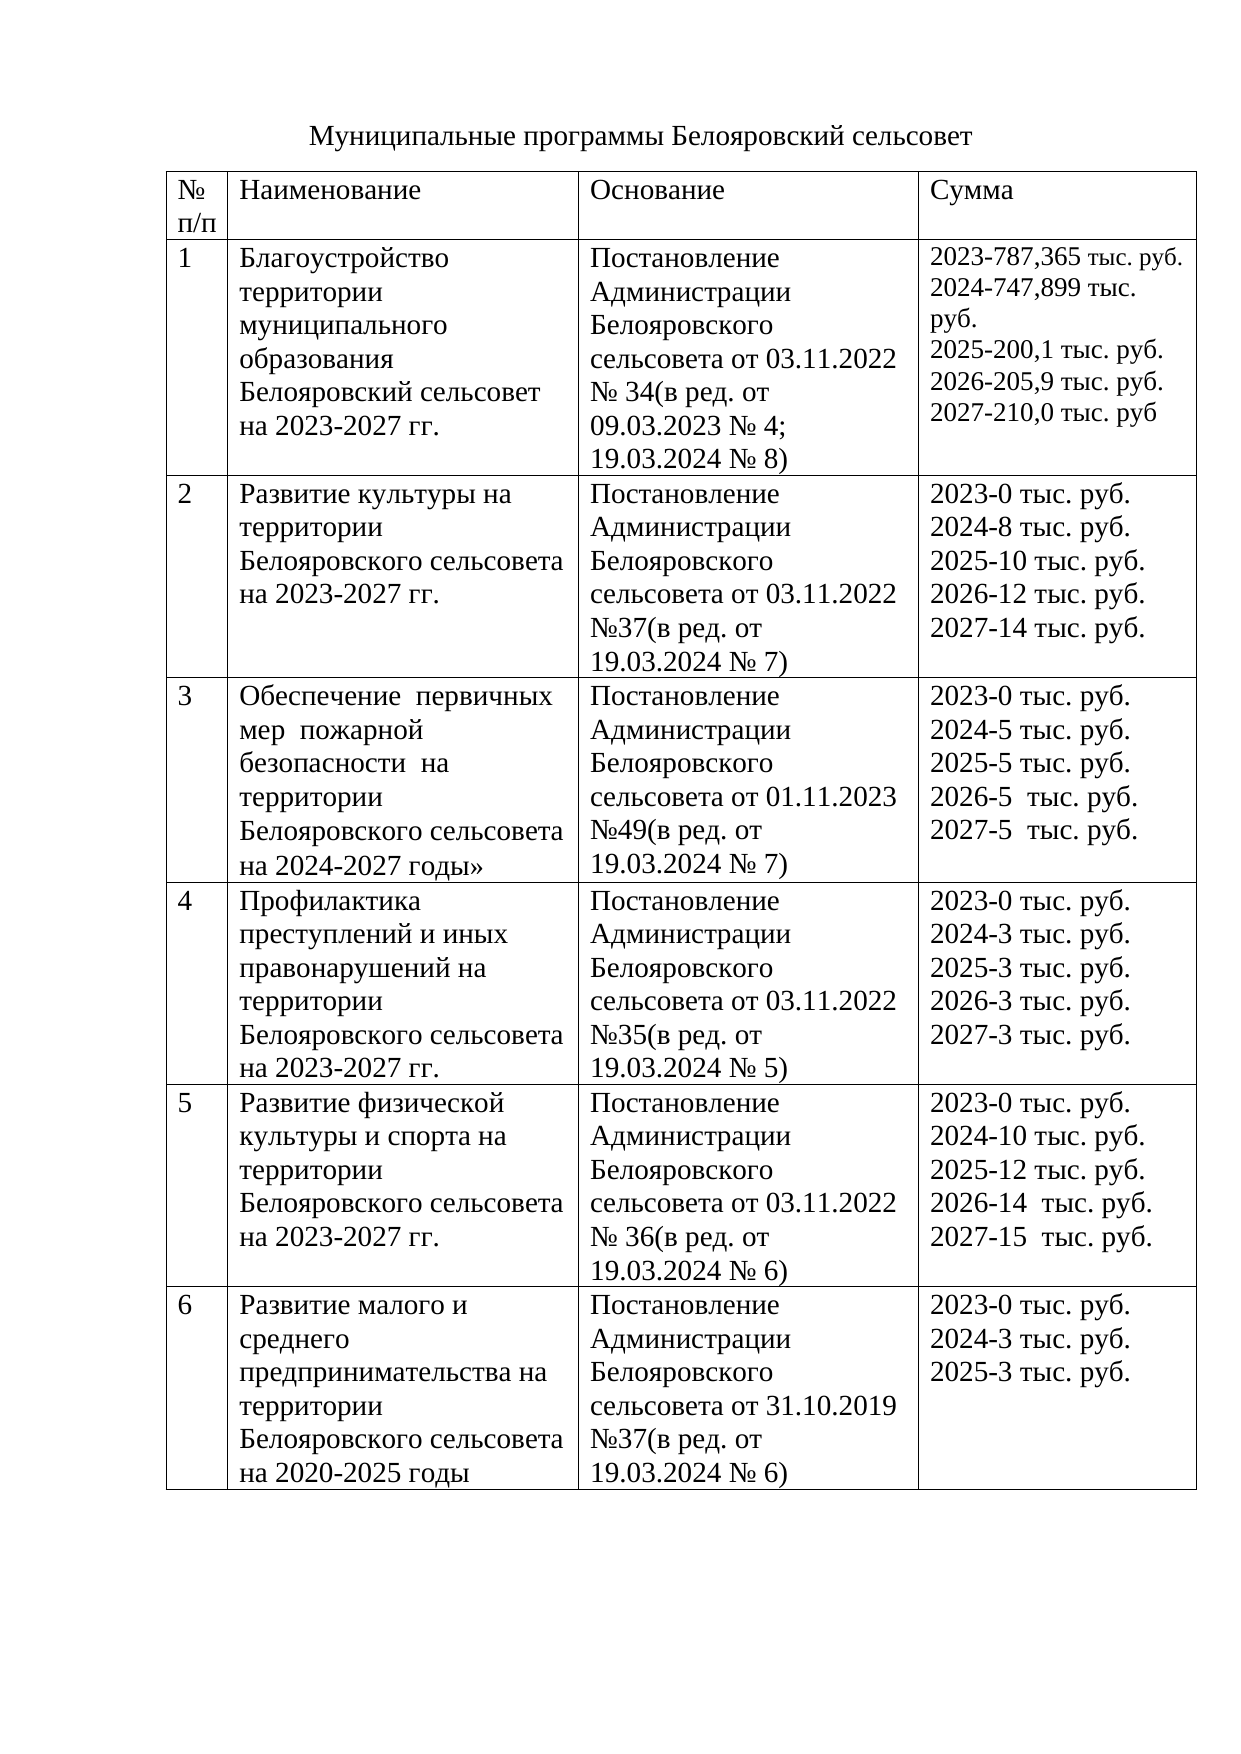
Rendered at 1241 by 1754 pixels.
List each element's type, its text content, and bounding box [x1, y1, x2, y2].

table_header Основание [579, 172, 918, 239]
table_cell Благоустройство территории муниципального образования Белояровский сельсовет на 2023-2027 гг. [228, 240, 578, 475]
table_cell Постановление Администрации Белояровского сельсовета от 31.10.2019 №37(в ред. от 19.03.2024 № 6) [579, 1287, 918, 1488]
table_cell 2023-0 тыс. руб. 2024-8 тыс. руб. 2025-10 тыс. руб. 2026-12 тыс. руб. 2027-14 тыс. руб. [919, 476, 1196, 677]
table_cell Обеспечение первичных мер пожарной безопасности на территории Белояровского сельсовета на 2024-2027 годы» [228, 678, 578, 882]
table_cell 1 [167, 240, 227, 475]
table_cell Развитие физической культуры и спорта на территории Белояровского сельсовета на 2023-2027 гг. [228, 1085, 578, 1286]
table_cell Постановление Администрации Белояровского сельсовета от 03.11.2022 № 34(в ред. от 09.03.2023 № 4; 19.03.2024 № 8) [579, 240, 918, 475]
table_header № п/п [167, 172, 227, 239]
table_cell Профилактика преступлений и иных правонарушений на территории Белояровского сельсовета на 2023-2027 гг. [228, 883, 578, 1084]
table_cell 2023-0 тыс. руб. 2024-3 тыс. руб. 2025-3 тыс. руб. 2026-3 тыс. руб. 2027-3 тыс. руб. [919, 883, 1196, 1084]
table_cell 2023-0 тыс. руб. 2024-5 тыс. руб. 2025-5 тыс. руб. 2026-5 тыс. руб. 2027-5 тыс. руб. [919, 678, 1196, 882]
text Муниципальные программы Белояровский сельсовет [177, 118, 1152, 152]
table_cell 3 [167, 678, 227, 882]
table_cell 2023-787,365 тыс. руб. 2024-747,899 тыс. руб. 2025-200,1 тыс. руб. 2026-205,9 тыс. руб. 2027-210,0 тыс. руб [919, 240, 1196, 475]
table_cell Развитие малого и среднего предпринимательства на территории Белояровского сельсовета на 2020-2025 годы [228, 1287, 578, 1488]
table_cell 2023-0 тыс. руб. 2024-3 тыс. руб. 2025-3 тыс. руб. [919, 1287, 1196, 1488]
table_cell 2023-0 тыс. руб. 2024-10 тыс. руб. 2025-12 тыс. руб. 2026-14 тыс. руб. 2027-15 тыс. руб. [919, 1085, 1196, 1286]
table_cell 6 [167, 1287, 227, 1488]
table_cell 4 [167, 883, 227, 1084]
table_cell 5 [167, 1085, 227, 1286]
table_cell Постановление Администрации Белояровского сельсовета от 03.11.2022 №35(в ред. от 19.03.2024 № 5) [579, 883, 918, 1084]
table_header Сумма [919, 172, 1196, 239]
table_cell Развитие культуры на территории Белояровского сельсовета на 2023-2027 гг. [228, 476, 578, 677]
table_cell Постановление Администрации Белояровского сельсовета от 01.11.2023 №49(в ред. от 19.03.2024 № 7) [579, 678, 918, 882]
table_header Наименование [228, 172, 578, 239]
table_cell Постановление Администрации Белояровского сельсовета от 03.11.2022 № 36(в ред. от 19.03.2024 № 6) [579, 1085, 918, 1286]
table_cell Постановление Администрации Белояровского сельсовета от 03.11.2022 №37(в ред. от 19.03.2024 № 7) [579, 476, 918, 677]
table_cell 2 [167, 476, 227, 677]
